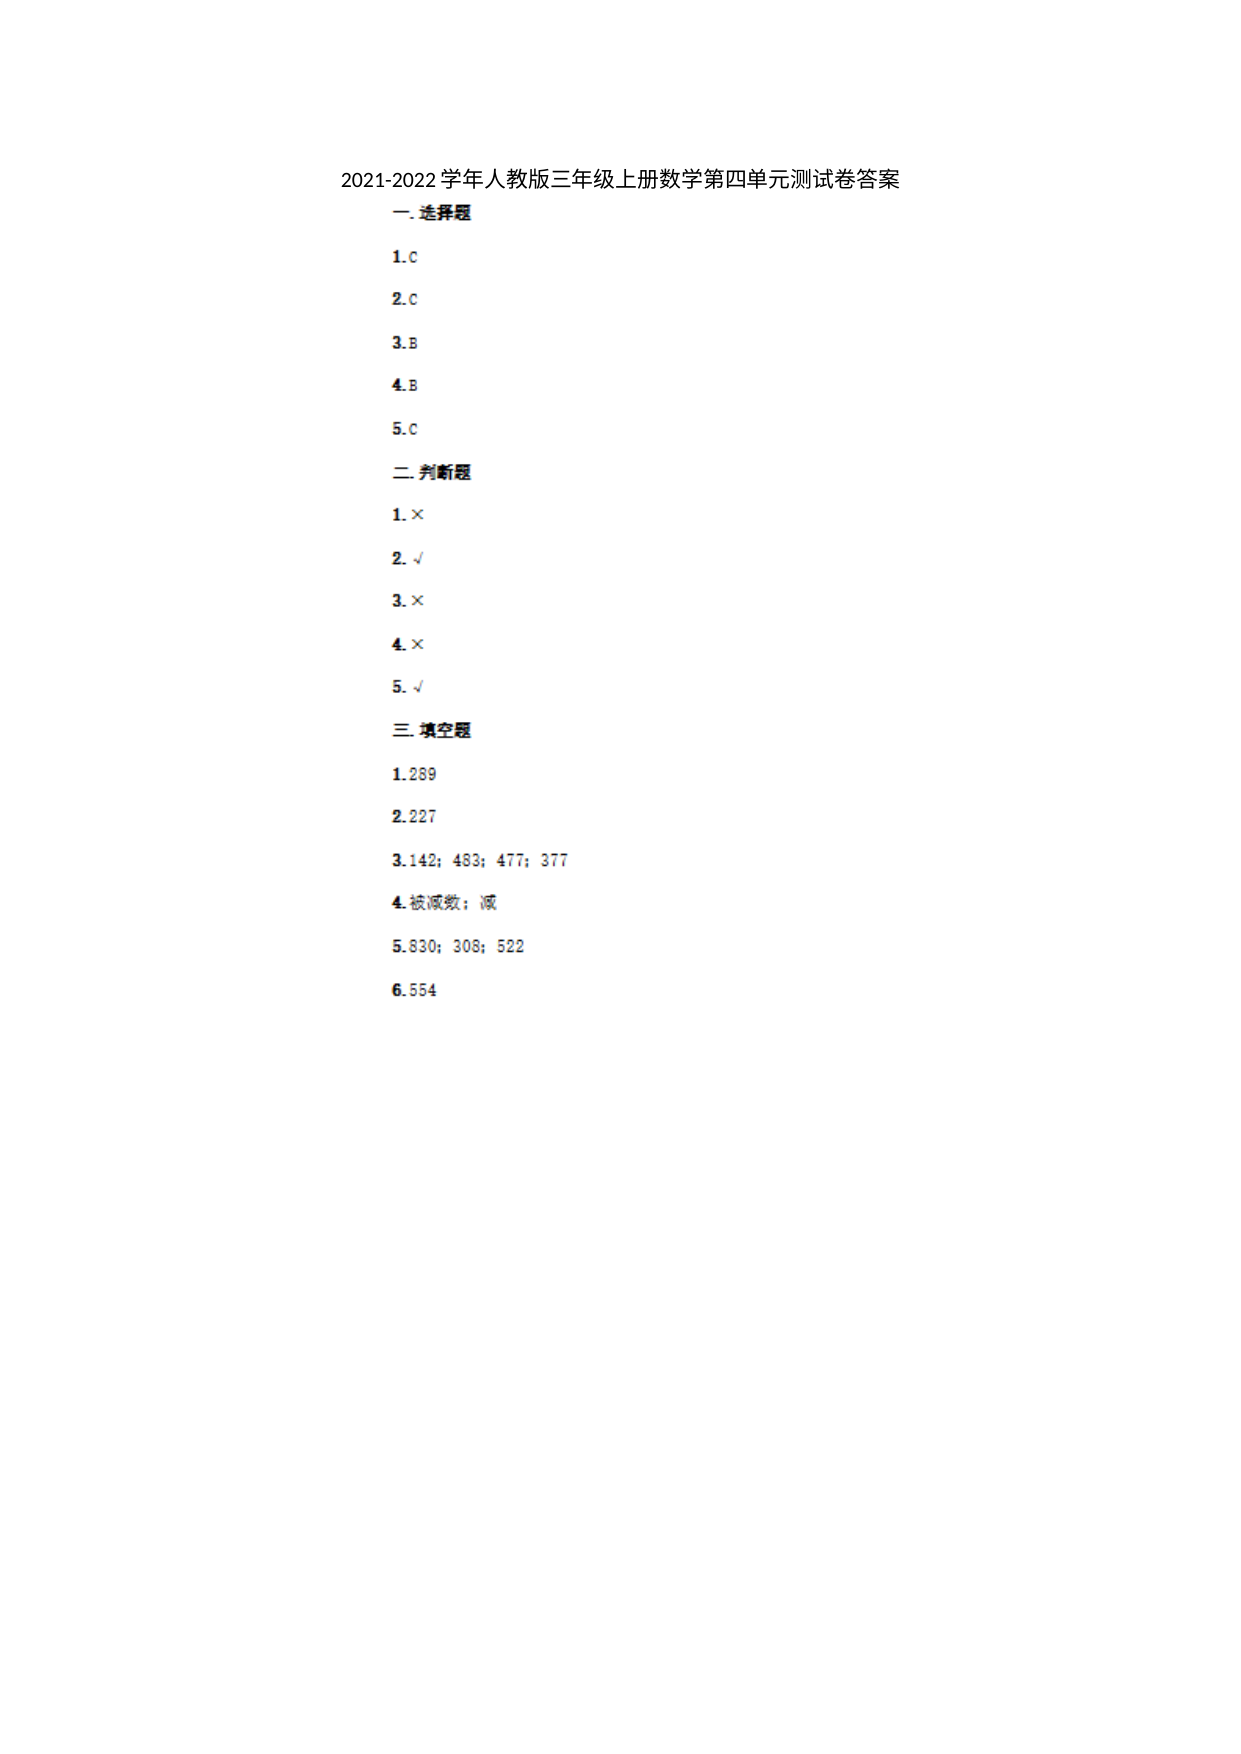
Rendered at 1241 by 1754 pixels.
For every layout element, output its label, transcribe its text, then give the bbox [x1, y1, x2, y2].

picture [346, 194, 895, 1015]
text 2021-2022学年人教版三年级上册数学第四单元测试卷答案 [187, 162, 1053, 194]
